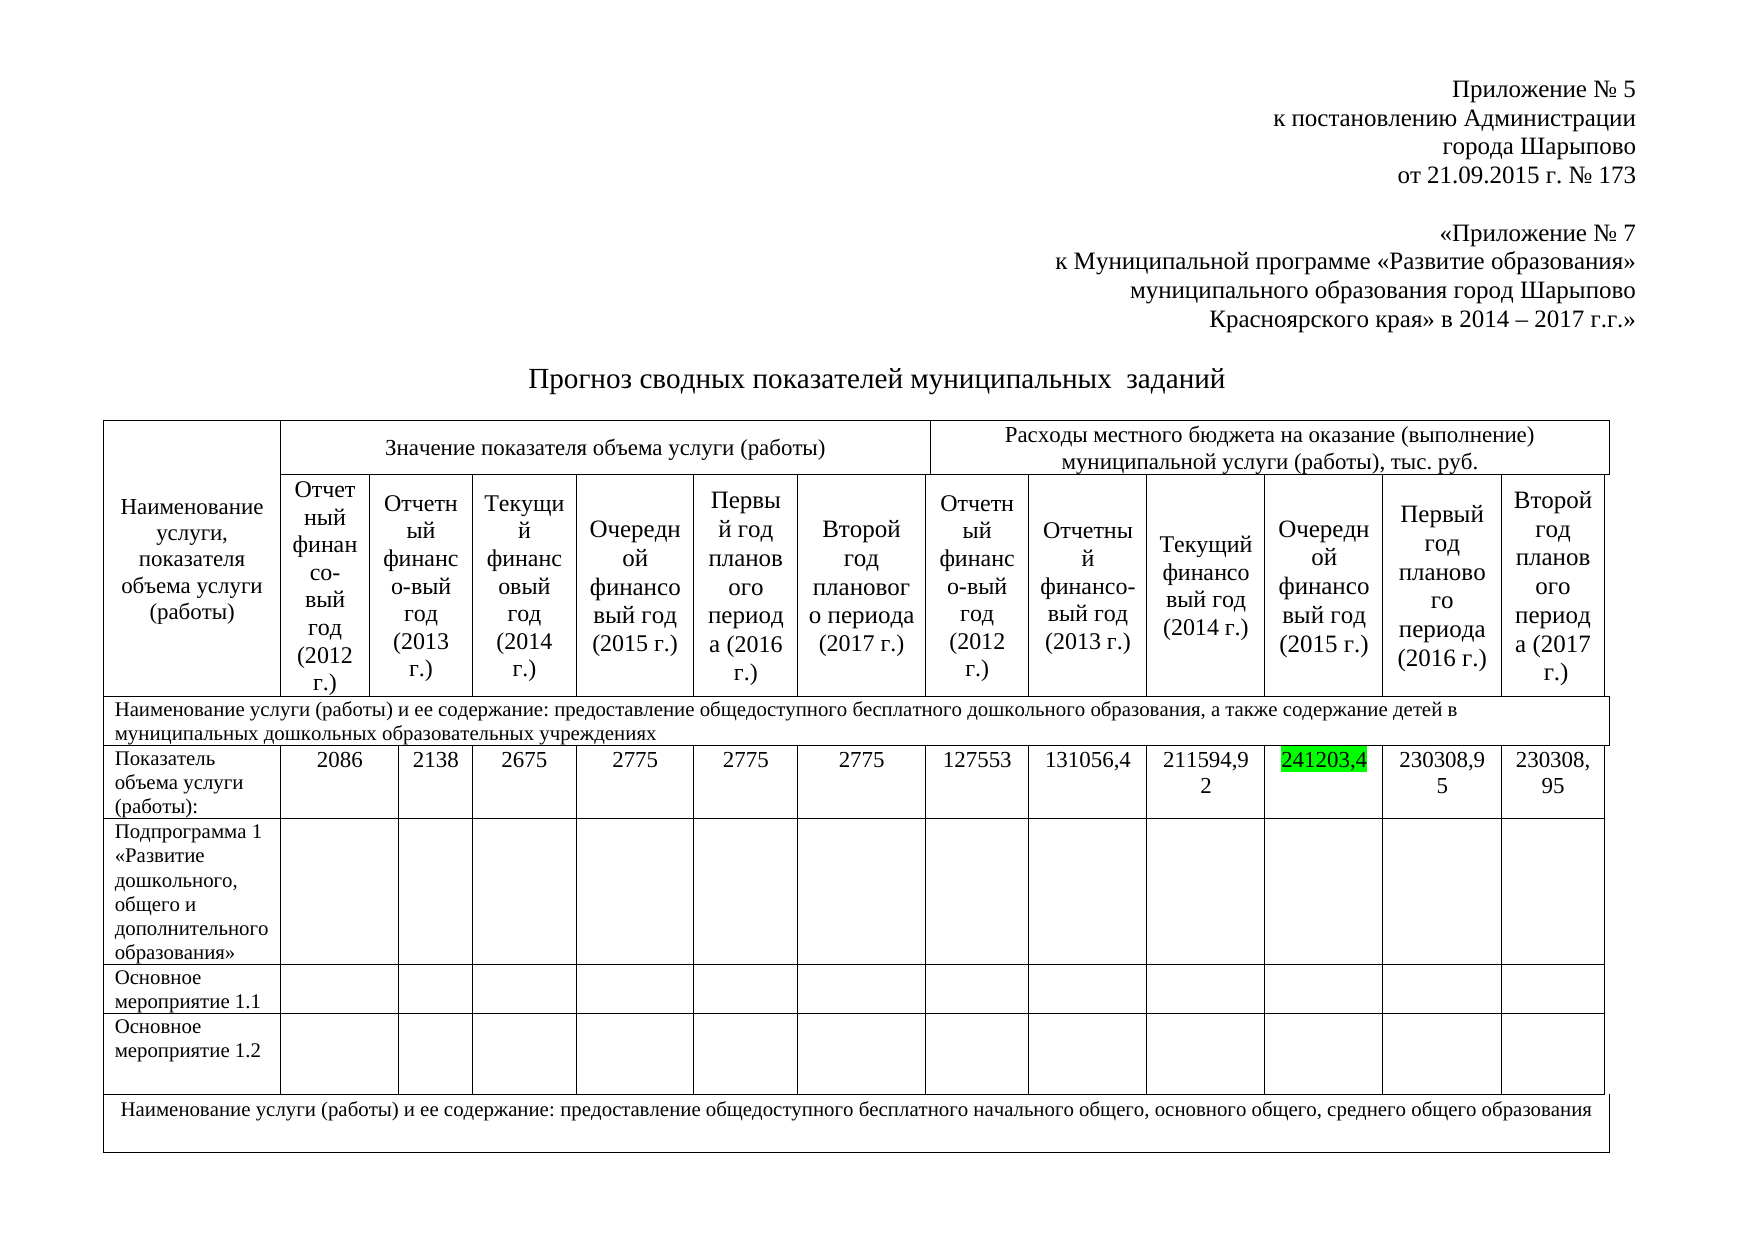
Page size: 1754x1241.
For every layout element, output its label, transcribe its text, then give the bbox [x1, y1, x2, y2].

text города Шарыпово [999, 131, 1636, 160]
table_cell Очередной финансовый год (2015 г.) [1265, 475, 1382, 696]
text к Муниципальной программе «Развитие образования» [118, 246, 1636, 275]
table_cell [926, 1014, 1028, 1093]
table_header Расходы местного бюджета на оказание (выполнение) муниципальной услуги (работы), тыс. руб. [931, 421, 1609, 474]
table_cell Отчетный финансо-вый год (2013 г.) [1029, 475, 1146, 696]
table_cell [694, 1014, 797, 1093]
table_cell 2775 [577, 746, 693, 818]
table_cell [1383, 819, 1501, 964]
text «Приложение № 7 [118, 218, 1636, 246]
table_cell 2775 [798, 746, 925, 818]
table_cell [694, 819, 797, 964]
table_cell [577, 1014, 693, 1093]
table_cell [798, 1014, 925, 1093]
table_cell [1029, 1014, 1146, 1093]
text к постановлению Администрации [999, 103, 1636, 131]
table_cell [281, 965, 398, 1013]
table_cell 230308,95 [1502, 746, 1604, 818]
text Красноярского края» в 2014 – 2017 г.г.» [118, 304, 1636, 333]
table_cell [281, 1014, 398, 1093]
table_cell Текущий финансовый год (2014 г.) [473, 475, 576, 696]
table_cell Наименование услуги (работы) и ее содержание: предоставление общедоступного бесплатного дошкольного образования, а также содержание детей в муниципальных дошкольных образовательных учреждениях [104, 697, 1609, 745]
table_cell Очередной финансовый год (2015 г.) [577, 475, 693, 696]
table_cell [473, 965, 576, 1013]
table_cell [926, 819, 1028, 964]
table_cell Подпрограмма 1 «Развитие дошкольного, общего и дополнительного образования» [104, 819, 280, 964]
table_cell Первый год планового периода (2016 г.) [1383, 475, 1501, 696]
table_cell 2086 [281, 746, 398, 818]
table_cell Отчетный финансо-вый год (2012 г.) [926, 475, 1028, 696]
table_cell [1265, 1014, 1382, 1093]
table_header Наименование услуги, показателя объема услуги (работы) [104, 421, 280, 696]
text Приложение № 5 [999, 74, 1636, 103]
table_cell 2138 [399, 746, 472, 818]
table_cell [1502, 965, 1604, 1013]
table_cell [1265, 819, 1382, 964]
table_cell 2775 [694, 746, 797, 818]
table_cell 241203,4 [1265, 746, 1382, 818]
table_cell Отчетный финансо-вый год (2013 г.) [370, 475, 472, 696]
table_cell Первый год планового периода (2016 г.) [694, 475, 797, 696]
table_cell Текущийфинансовый год (2014 г.) [1147, 475, 1264, 696]
table_cell [1147, 965, 1264, 1013]
table_header Значение показателя объема услуги (работы) [281, 421, 930, 474]
table_cell [926, 965, 1028, 1013]
table_cell [399, 819, 472, 964]
table_cell Второй год планового периода (2017 г.) [798, 475, 925, 696]
table_cell [577, 965, 693, 1013]
text от 21.09.2015 г. № 173 [999, 160, 1636, 189]
table_cell [1265, 965, 1382, 1013]
table_cell [1147, 1014, 1264, 1093]
table_cell [1502, 1014, 1604, 1093]
table_cell [798, 819, 925, 964]
table_cell 127553 [926, 746, 1028, 818]
table_cell [473, 819, 576, 964]
table_cell Основное мероприятие 1.1 [104, 965, 280, 1013]
table_cell [1502, 819, 1604, 964]
table_cell 230308,95 [1383, 746, 1501, 818]
table_cell [1029, 819, 1146, 964]
table_cell [1147, 819, 1264, 964]
table_cell [1029, 965, 1146, 1013]
text муниципального образования город Шарыпово [118, 275, 1636, 304]
table_cell [281, 819, 398, 964]
table_cell [694, 965, 797, 1013]
table_cell [798, 965, 925, 1013]
table_cell 131056,4 [1029, 746, 1146, 818]
table_cell Отчетный финансо-вый год (2012 г.) [281, 475, 369, 696]
table_cell 211594,92 [1147, 746, 1264, 818]
table_cell [399, 1014, 472, 1093]
table_cell [473, 1014, 576, 1093]
table_cell [1383, 1014, 1501, 1093]
table_cell Второйгод планового периода (2017 г.) [1502, 475, 1604, 696]
table_cell Показатель объема услуги (работы): [104, 746, 280, 818]
table_cell Основное мероприятие 1.2 [104, 1014, 280, 1093]
table_cell 2675 [473, 746, 576, 818]
table_cell Наименование услуги (работы) и ее содержание: предоставление общедоступного бесплатного начального общего, основного общего, среднего общего образования [104, 1094, 1609, 1152]
table_cell [577, 819, 693, 964]
table_cell [1383, 965, 1501, 1013]
table_cell [399, 965, 472, 1013]
text Прогноз сводных показателей муниципальных заданий [118, 361, 1636, 395]
